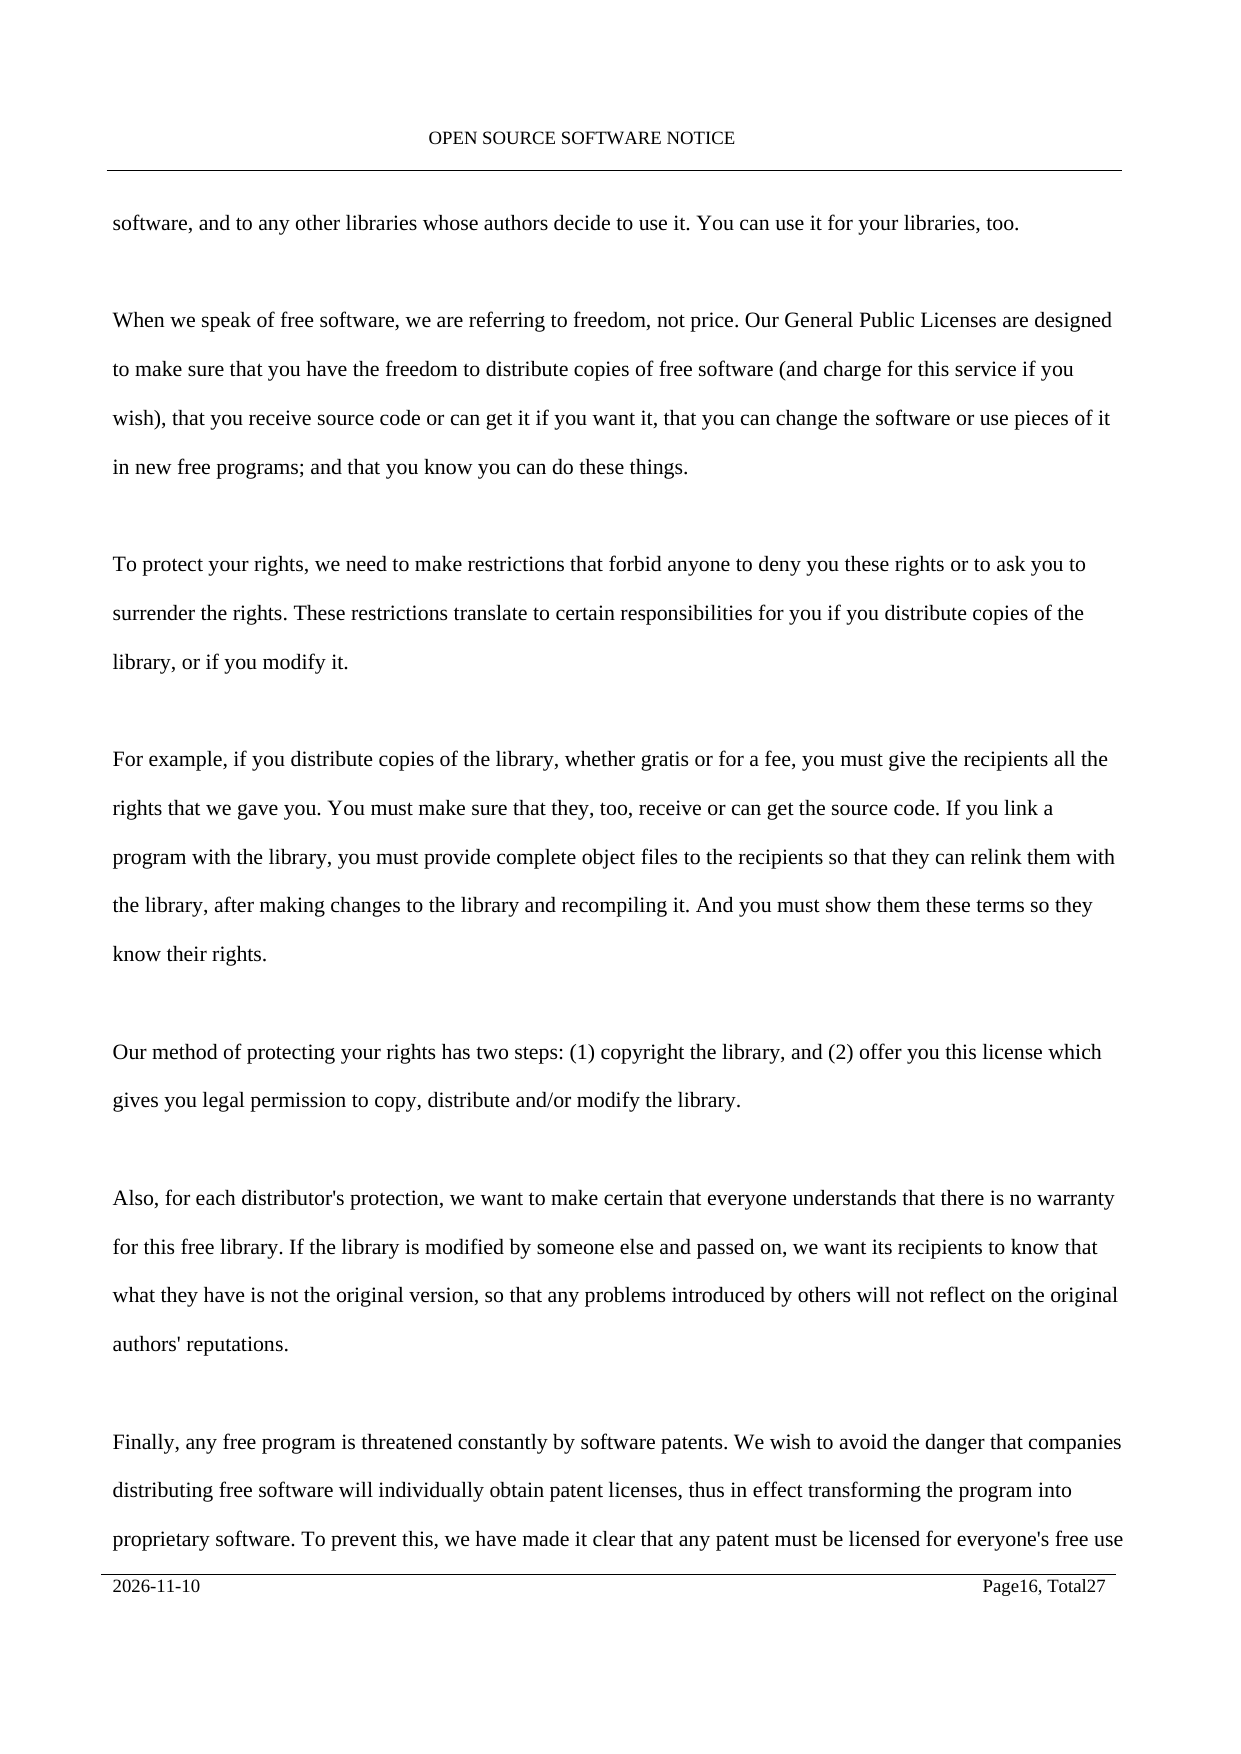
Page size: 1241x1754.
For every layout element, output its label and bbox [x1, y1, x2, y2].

text [112, 206, 1128, 1555]
